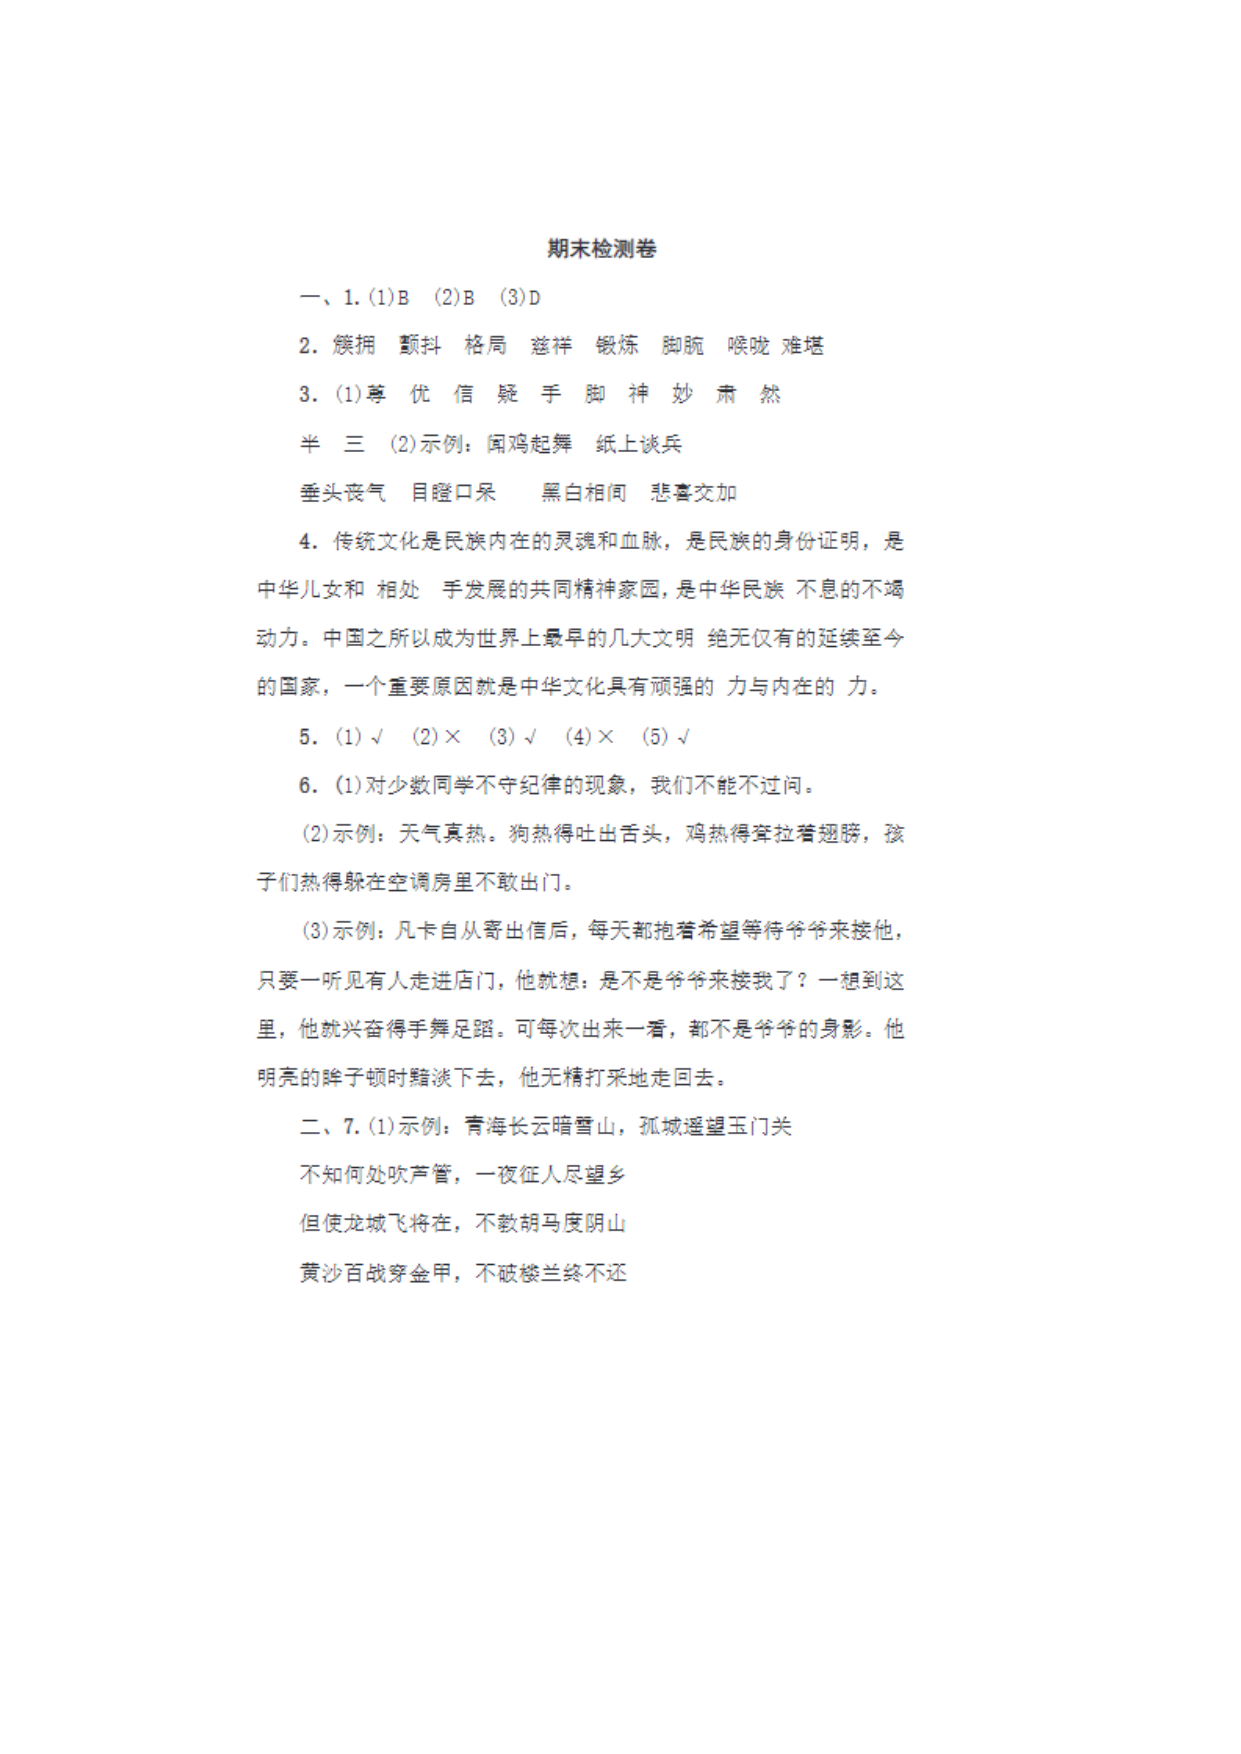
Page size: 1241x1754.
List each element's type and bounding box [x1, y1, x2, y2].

picture [187, 162, 954, 1361]
